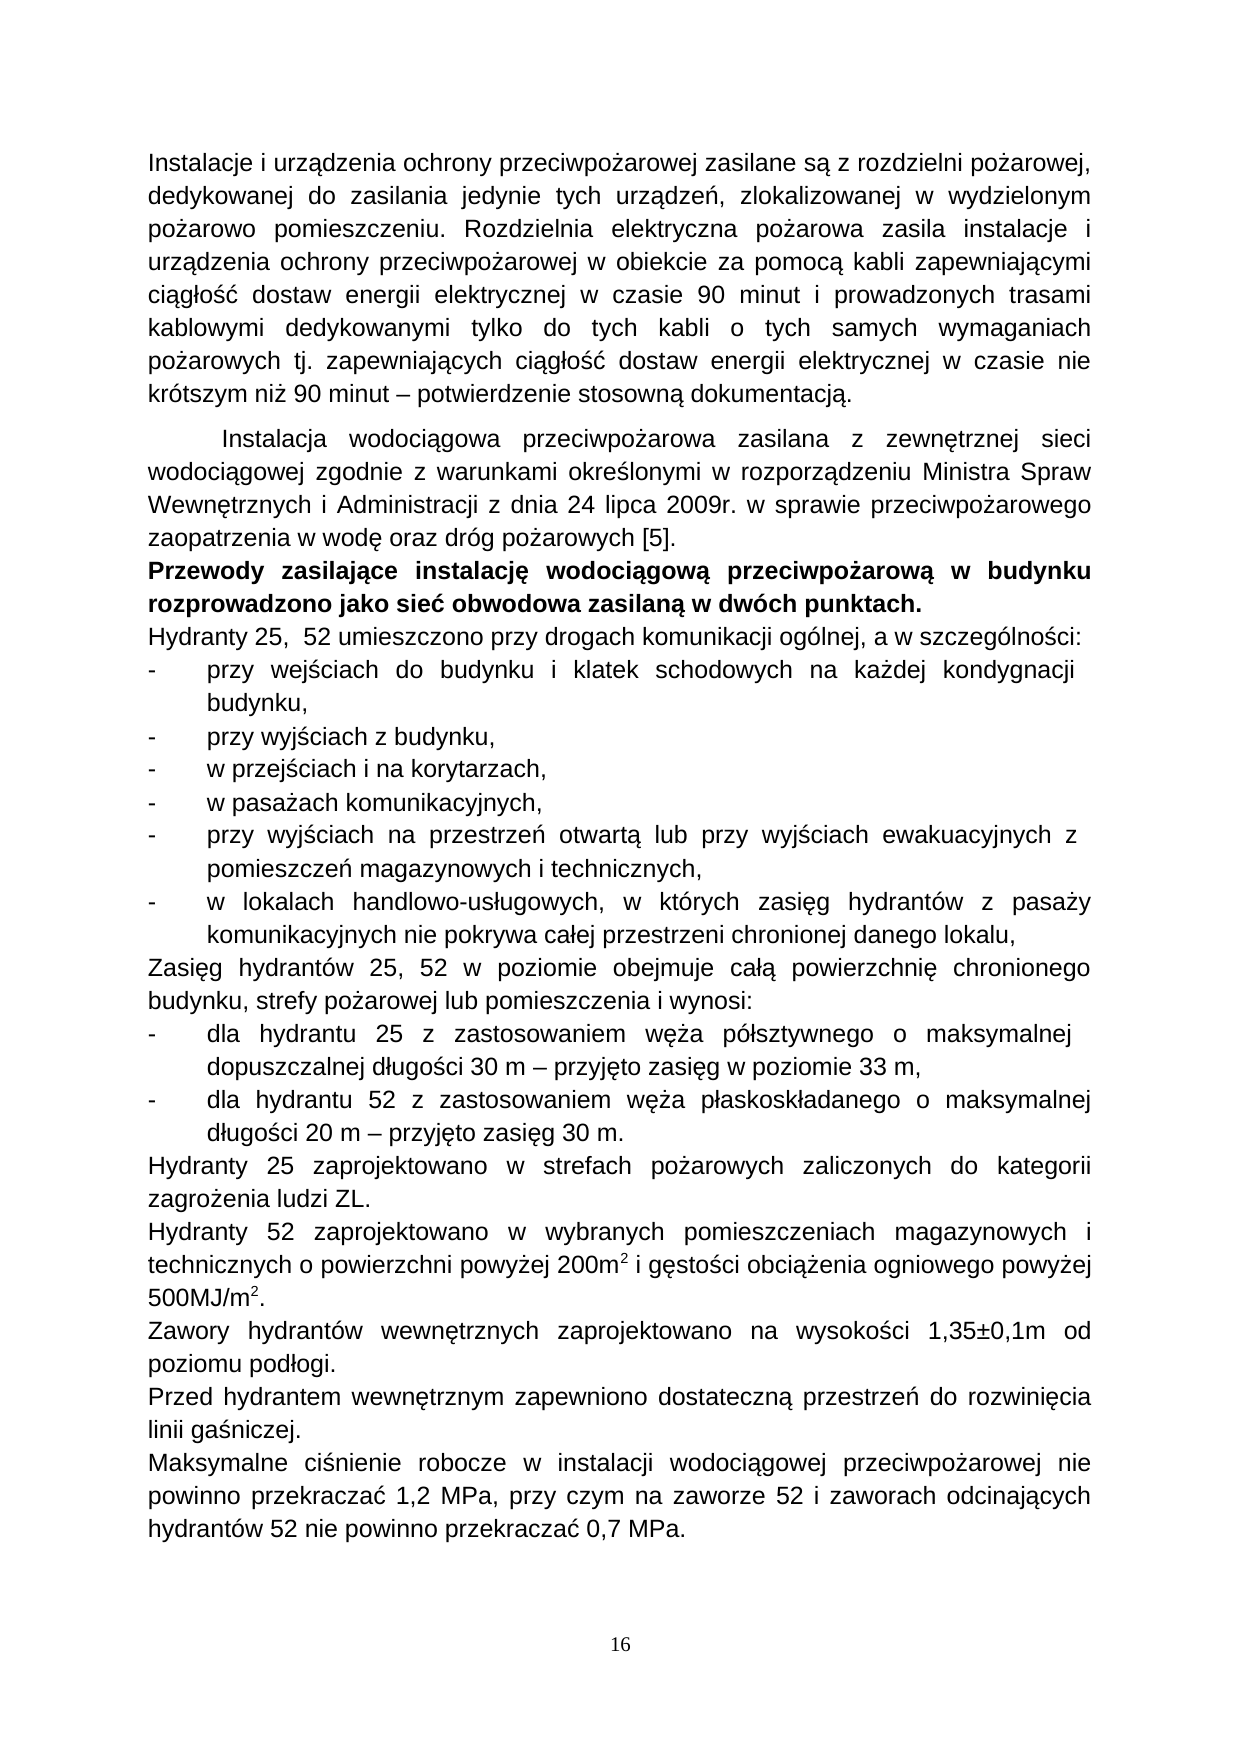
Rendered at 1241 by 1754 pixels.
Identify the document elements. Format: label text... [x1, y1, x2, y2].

text - dla hydrantu 25 z zastosowaniem węża półsztywnego o maksymalnej dopuszczalnej długości 30 m – przyjęto zasięg w poziomie 33 m, [74, 1019, 1093, 1080]
text Przewody zasilające instalację wodociągową przeciwpożarową w budynku rozprowadzono jako sieć obwodowa zasilaną w dwóch punktach. [148, 556, 1093, 618]
text - dla hydrantu 52 z zastosowaniem węża płaskoskładanego o maksymalnej długości 20 m – przyjęto zasięg 30 m. [148, 1085, 1093, 1146]
text - w pasażach komunikacyjnych, [148, 787, 1093, 816]
text - przy wyjściach na przestrzeń otwartą lub przy wyjściach ewakuacyjnych z pomieszczeń magazynowych i technicznych, [74, 821, 1093, 882]
text - w lokalach handlowo-usługowych, w których zasięg hydrantów z pasaży komunikacyjnych nie pokrywa całej przestrzeni chronionej danego lokalu, [148, 887, 1093, 948]
text - przy wejściach do budynku i klatek schodowych na każdej kondygnacji budynku, [74, 655, 1093, 717]
text Przed hydrantem wewnętrznym zapewniono dostateczną przestrzeń do rozwinięcia linii gaśniczej. [148, 1382, 1093, 1444]
text Instalacje i urządzenia ochrony przeciwpożarowej zasilane są z rozdzielni pożarowej, dedykowanej do zasilania jedynie tych urządzeń, zlokalizowanej w wydzielonym pożarowo pomieszczeniu. Rozdzielnia elektryczna pożarowa zasila instalacje i urządzenia ochrony przeciwpożarowej w obiekcie za pomocą kabli zapewniającymi ciągłość dostaw energii elektrycznej w czasie 90 minut i prowadzonych trasami kablowymi dedykowanymi tylko do tych kabli o tych samych wymaganiach pożarowych tj. zapewniających ciągłość dostaw energii elektrycznej w czasie nie krótszym niż 90 minut – potwierdzenie stosowną dokumentacją. [148, 148, 1093, 407]
text - w przejściach i na korytarzach, [148, 754, 1093, 783]
text Instalacja wodociągowa przeciwpożarowa zasilana z zewnętrznej sieci wodociągowej zgodnie z warunkami określonymi w rozporządzeniu Ministra Spraw Wewnętrznych i Administracji z dnia 24 lipca 2009r. w sprawie przeciwpożarowego zaopatrzenia w wodę oraz dróg pożarowych [5]. [148, 424, 1093, 552]
text Hydranty 25 zaprojektowano w strefach pożarowych zaliczonych do kategorii zagrożenia ludzi ZL. [148, 1151, 1093, 1212]
text Zasięg hydrantów 25, 52 w poziomie obejmuje całą powierzchnię chronionego budynku, strefy pożarowej lub pomieszczenia i wynosi: [148, 953, 1093, 1014]
text Hydranty 25, 52 umieszczono przy drogach komunikacji ogólnej, a w szczególności: [148, 622, 1093, 651]
text Zawory hydrantów wewnętrznych zaprojektowano na wysokości 1,35±0,1m od poziomu podłogi. [148, 1316, 1093, 1378]
text Hydranty 52 zaprojektowano w wybranych pomieszczeniach magazynowych i technicznych o powierzchni powyżej 200m2 i gęstości obciążenia ogniowego powyżej 500MJ/m2. [148, 1217, 1093, 1312]
text - przy wyjściach z budynku, [74, 721, 1093, 750]
text Maksymalne ciśnienie robocze w instalacji wodociągowej przeciwpożarowej nie powinno przekraczać 1,2 MPa, przy czym na zaworze 52 i zaworach odcinających hydrantów 52 nie powinno przekraczać 0,7 MPa. [148, 1448, 1093, 1543]
